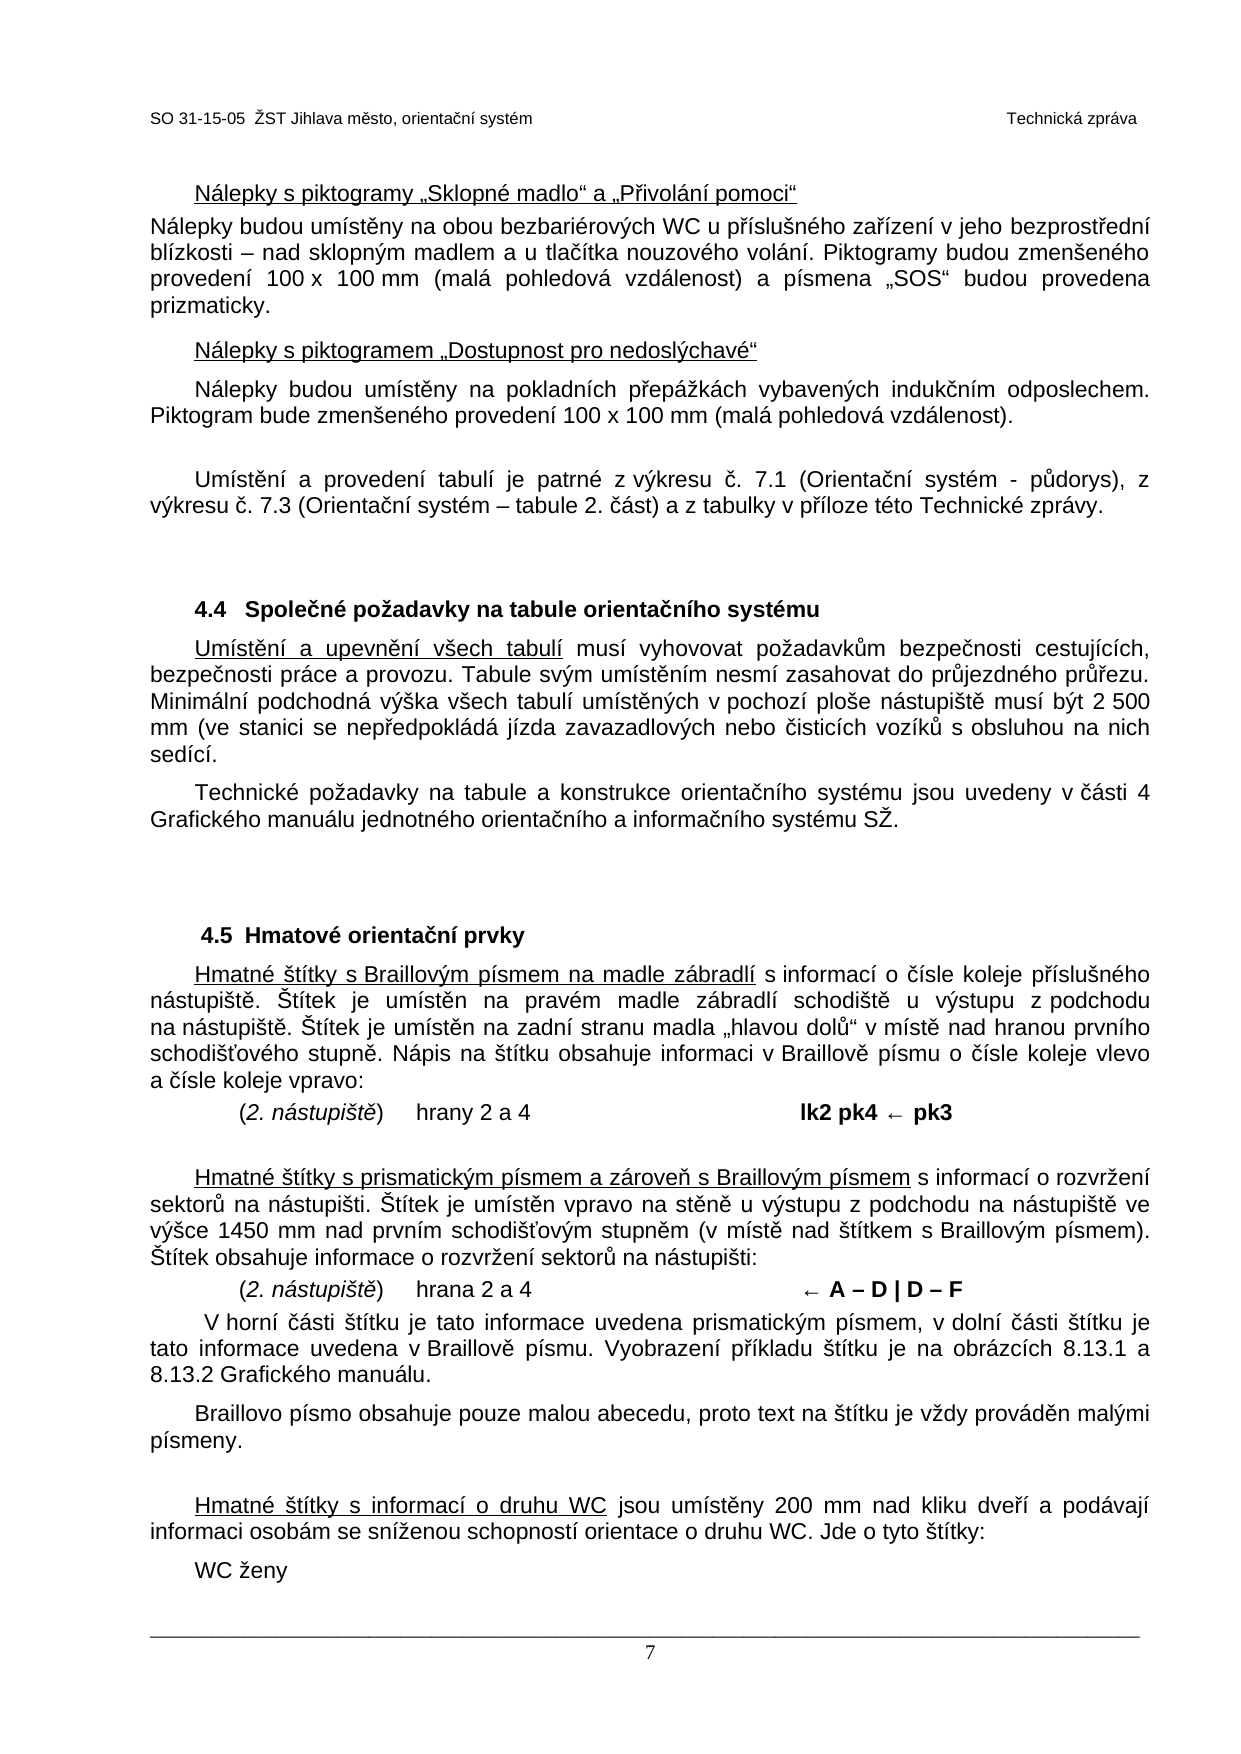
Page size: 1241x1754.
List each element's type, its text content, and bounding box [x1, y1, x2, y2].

text WC ženy [150, 1557, 1150, 1583]
text Technické požadavky na tabule a konstrukce orientačního systému jsou uvedeny v části 4 Grafického manuálu jednotného orientačního a informačního systému SŽ. [150, 779, 1150, 832]
text Umístění a provedení tabulí je patrné z výkresu č. 7.1 (Orientační systém - půdorys), z výkresu č. 7.3 (Orientační systém – tabule 2. část) a z tabulky v příloze této Technické zprávy. [150, 466, 1150, 518]
text (2. nástupiště) hrany 2 a 4 lk2 pk4 ← pk3 [150, 1099, 1150, 1126]
text Hmatné štítky s Braillovým písmem na madle zábradlí s informací o čísle koleje příslušného nástupiště. Štítek je umístěn na pravém madle zábradlí schodiště u výstupu z podchodu na nástupiště. Štítek je umístěn na zadní stranu madla „hlavou dolů“ v místě nad hranou prvního schodišťového stupně. Nápis na štítku obsahuje informaci v Braillově písmu o čísle koleje vlevo a čísle koleje vpravo: [150, 961, 1150, 1093]
text Nálepky budou umístěny na obou bezbariérových WC u příslušného zařízení v jeho bezprostřední blízkosti – nad sklopným madlem a u tlačítka nouzového volání. Piktogramy budou zmenšeného provedení 100 x 100 mm (malá pohledová vzdálenost) a písmena „SOS“ budou provedena prizmaticky. [150, 213, 1150, 318]
text Umístění a upevnění všech tabulí musí vyhovovat požadavkům bezpečnosti cestujících, bezpečnosti práce a provozu. Tabule svým umístěním nesmí zasahovat do průjezdného průřezu. Minimální podchodná výška všech tabulí umístěných v pochozí ploše nástupiště musí být 2 500 mm (ve stanici se nepředpokládá jízda zavazadlových nebo čisticích vozíků s obsluhou na nich sedící. [150, 635, 1150, 767]
text Hmatné štítky s informací o druhu WC jsou umístěny 200 mm nad kliku dveří a podávají informaci osobám se sníženou schopností orientace o druhu WC. Jde o tyto štítky: [150, 1492, 1150, 1544]
text Nálepky budou umístěny na pokladních přepážkách vybavených indukčním odposlechem. Piktogram bude zmenšeného provedení 100 x 100 mm (malá pohledová vzdálenost). [150, 376, 1150, 428]
text Braillovo písmo obsahuje pouze malou abecedu, proto text na štítku je vždy prováděn malými písmeny. [150, 1400, 1150, 1453]
text (2. nástupiště) hrana 2 a 4 ← A – D | D – F [150, 1276, 1150, 1302]
text 4.5 Hmatové orientační prvky [150, 922, 1150, 949]
text Nálepky s piktogramem „Dostupnost pro nedoslýchavé“ [150, 337, 1150, 363]
text Hmatné štítky s prismatickým písmem a zároveň s Braillovým písmem s informací o rozvržení sektorů na nástupišti. Štítek je umístěn vpravo na stěně u výstupu z podchodu na nástupiště ve výšce 1450 mm nad prvním schodišťovým stupněm (v místě nad štítkem s Braillovým písmem). Štítek obsahuje informace o rozvržení sektorů na nástupišti: [150, 1164, 1150, 1270]
text V horní části štítku je tato informace uvedena prismatickým písmem, v dolní části štítku je tato informace uvedena v Braillově písmu. Vyobrazení příkladu štítku je na obrázcích 8.13.1 a 8.13.2 Grafického manuálu. [150, 1309, 1150, 1388]
text 4.4 Společné požadavky na tabule orientačního systému [150, 596, 1150, 623]
text Nálepky s piktogramy „Sklopné madlo“ a „Přivolání pomoci“ [150, 180, 1150, 206]
